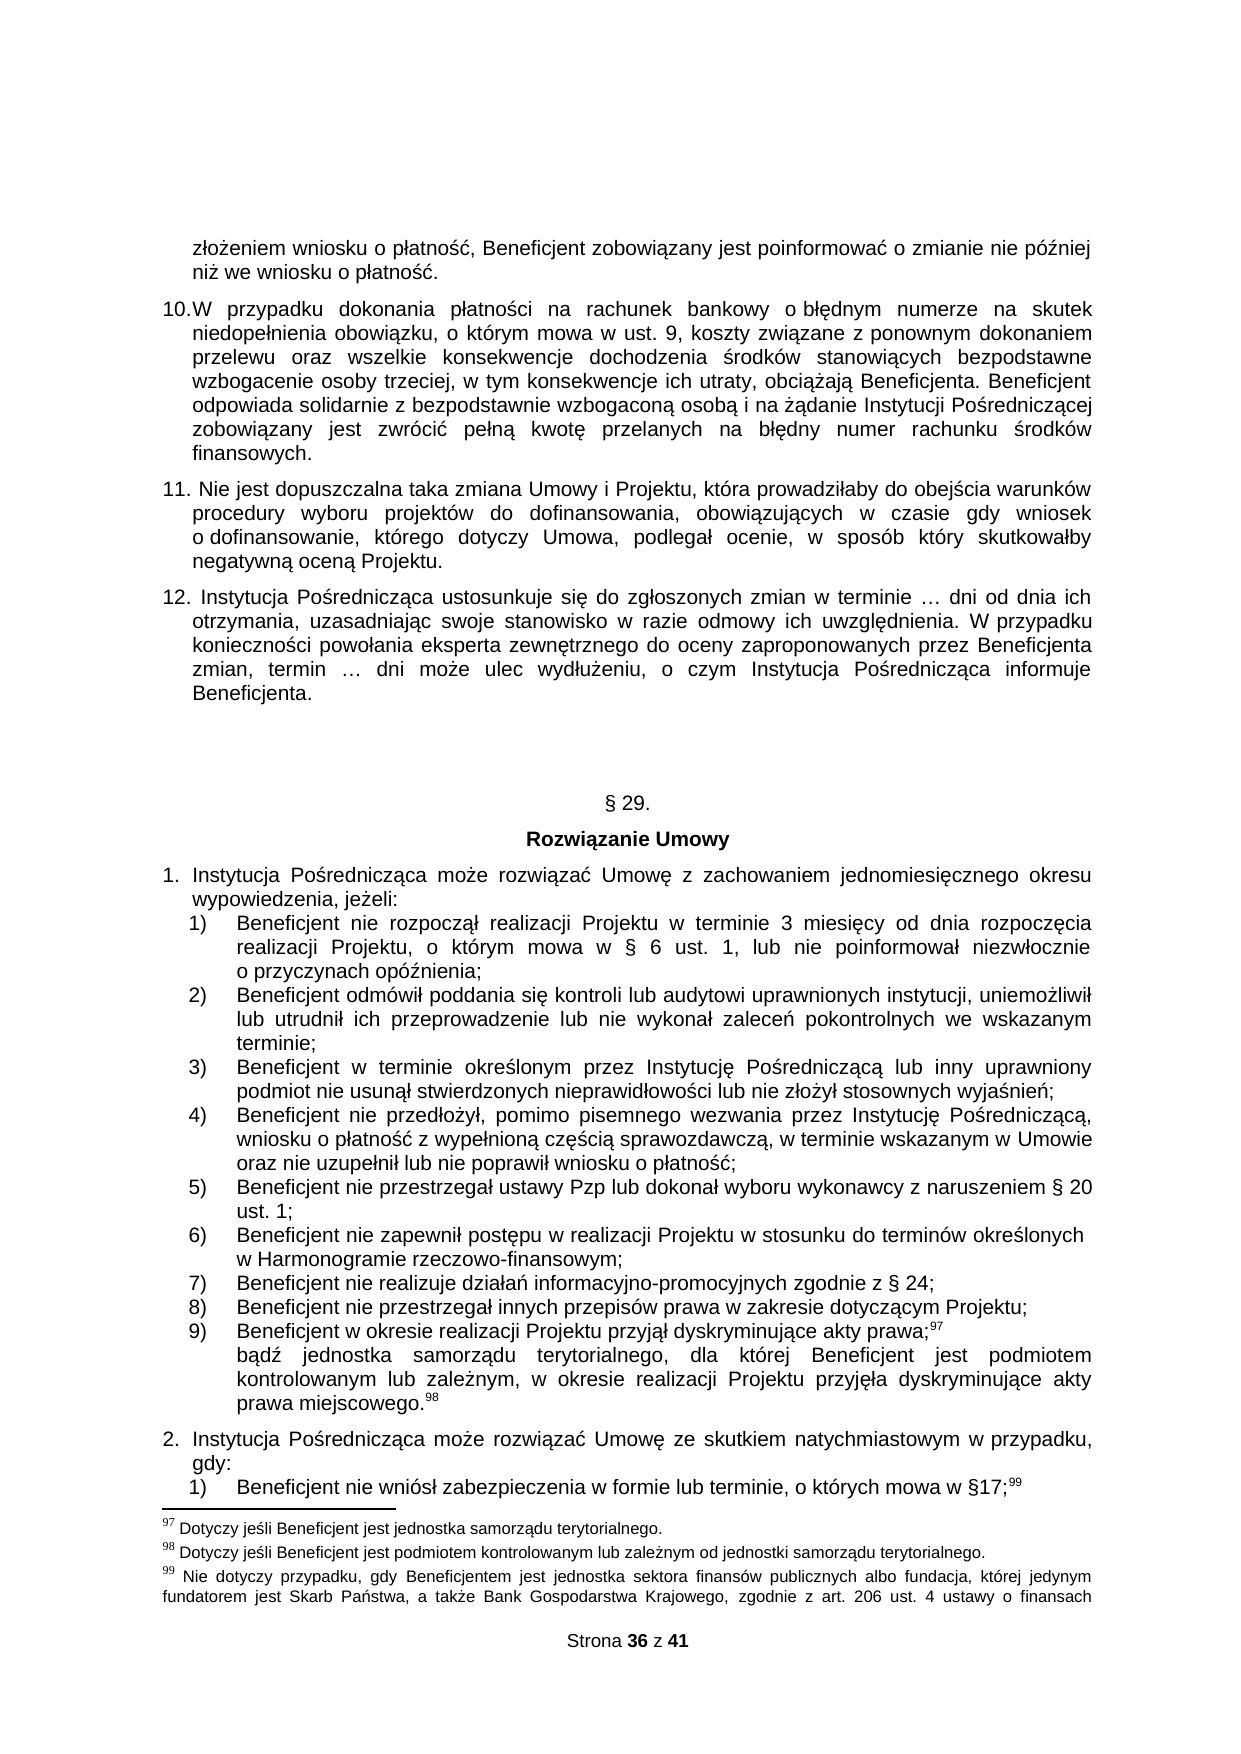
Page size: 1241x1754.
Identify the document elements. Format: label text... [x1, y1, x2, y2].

text § 29. [162, 790, 1092, 814]
list Instytucja Pośrednicząca może rozwiązać Umowę ze skutkiem natychmiastowym w przypadku, gdy: [162, 1427, 1092, 1475]
list Beneficjent w okresie realizacji Projektu przyjął dyskryminujące akty prawa; [207, 1318, 1092, 1342]
list Nie jest dopuszczalna taka zmiana Umowy i Projektu, która prowadziłaby do obejścia warunków procedury wyboru projektów do dofinansowania, obowiązujących w czasie gdy wniosek o dofinansowanie, którego dotyczy Umowa, podlegał ocenie, w sposób który skutkowałby negatywną oceną Projektu. [162, 477, 1092, 573]
list Beneficjent w terminie określonym przez Instytucję Pośredniczącą lub inny uprawniony podmiot nie usunął stwierdzonych nieprawidłowości lub nie złożył stosownych wyjaśnień; [207, 1055, 1092, 1103]
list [162, 236, 1092, 284]
list Beneficjent nie zapewnił postępu w realizacji Projektu w stosunku do terminów określonych w Harmonogramie rzeczowo-finansowym; [207, 1223, 1092, 1271]
list Beneficjent nie wniósł zabezpieczenia w formie lub terminie, o których mowa w §17; [207, 1475, 1092, 1499]
list Beneficjent nie rozpoczął realizacji Projektu w terminie 3 miesięcy od dnia rozpoczęcia realizacji Projektu, o którym mowa w § 6 ust. 1, lub nie poinformował niezwłocznie o przyczynach opóźnienia; [207, 911, 1092, 983]
list Beneficjent nie przedłożył, pomimo pisemnego wezwania przez Instytucję Pośredniczącą, wniosku o płatność z wypełnioną częścią sprawozdawczą, w terminie wskazanym w Umowie oraz nie uzupełnił lub nie poprawił wniosku o płatność; [207, 1103, 1092, 1175]
list Beneficjent nie przestrzegał ustawy Pzp lub dokonał wyboru wykonawcy z naruszeniem § 20 ust. 1; [207, 1175, 1092, 1223]
list Beneficjent nie realizuje działań informacyjno-promocyjnych zgodnie z § 24; [207, 1271, 1092, 1294]
text bądź jednostka samorządu terytorialnego, dla której Beneficjent jest podmiotem kontrolowanym lub zależnym, w okresie realizacji Projektu przyjęła dyskryminujące akty prawa miejscowego. [236, 1342, 1092, 1414]
list Instytucja Pośrednicząca ustosunkuje się do zgłoszonych zmian w terminie … dni od dnia ich otrzymania, uzasadniając swoje stanowisko w razie odmowy ich uwzględnienia. W przypadku konieczności powołania eksperta zewnętrznego do oceny zaproponowanych przez Beneficjenta zmian, termin … dni może ulec wydłużeniu, o czym Instytucja Pośrednicząca informuje Beneficjenta. [162, 585, 1092, 705]
list Beneficjent nie przestrzegał innych przepisów prawa w zakresie dotyczącym Projektu; [207, 1294, 1092, 1318]
list Beneficjent odmówił poddania się kontroli lub audytowi uprawnionych instytucji, uniemożliwił lub utrudnił ich przeprowadzenie lub nie wykonał zaleceń pokontrolnych we wskazanym terminie; [207, 983, 1092, 1055]
list W przypadku dokonania płatności na rachunek bankowy o błędnym numerze na skutek niedopełnienia obowiązku, o którym mowa w ust. 9, koszty związane z ponownym dokonaniem przelewu oraz wszelkie konsekwencje dochodzenia środków stanowiących bezpodstawne wzbogacenie osoby trzeciej, w tym konsekwencje ich utraty, obciążają Beneficjenta. Beneficjent odpowiada solidarnie z bezpodstawnie wzbogaconą osobą i na żądanie Instytucji Pośredniczącej zobowiązany jest zwrócić pełną kwotę przelanych na błędny numer rachunku środków finansowych. [162, 297, 1092, 464]
list Instytucja Pośrednicząca może rozwiązać Umowę z zachowaniem jednomiesięcznego okresu wypowiedzenia, jeżeli: [162, 863, 1092, 911]
text Rozwiązanie Umowy [162, 827, 1092, 851]
